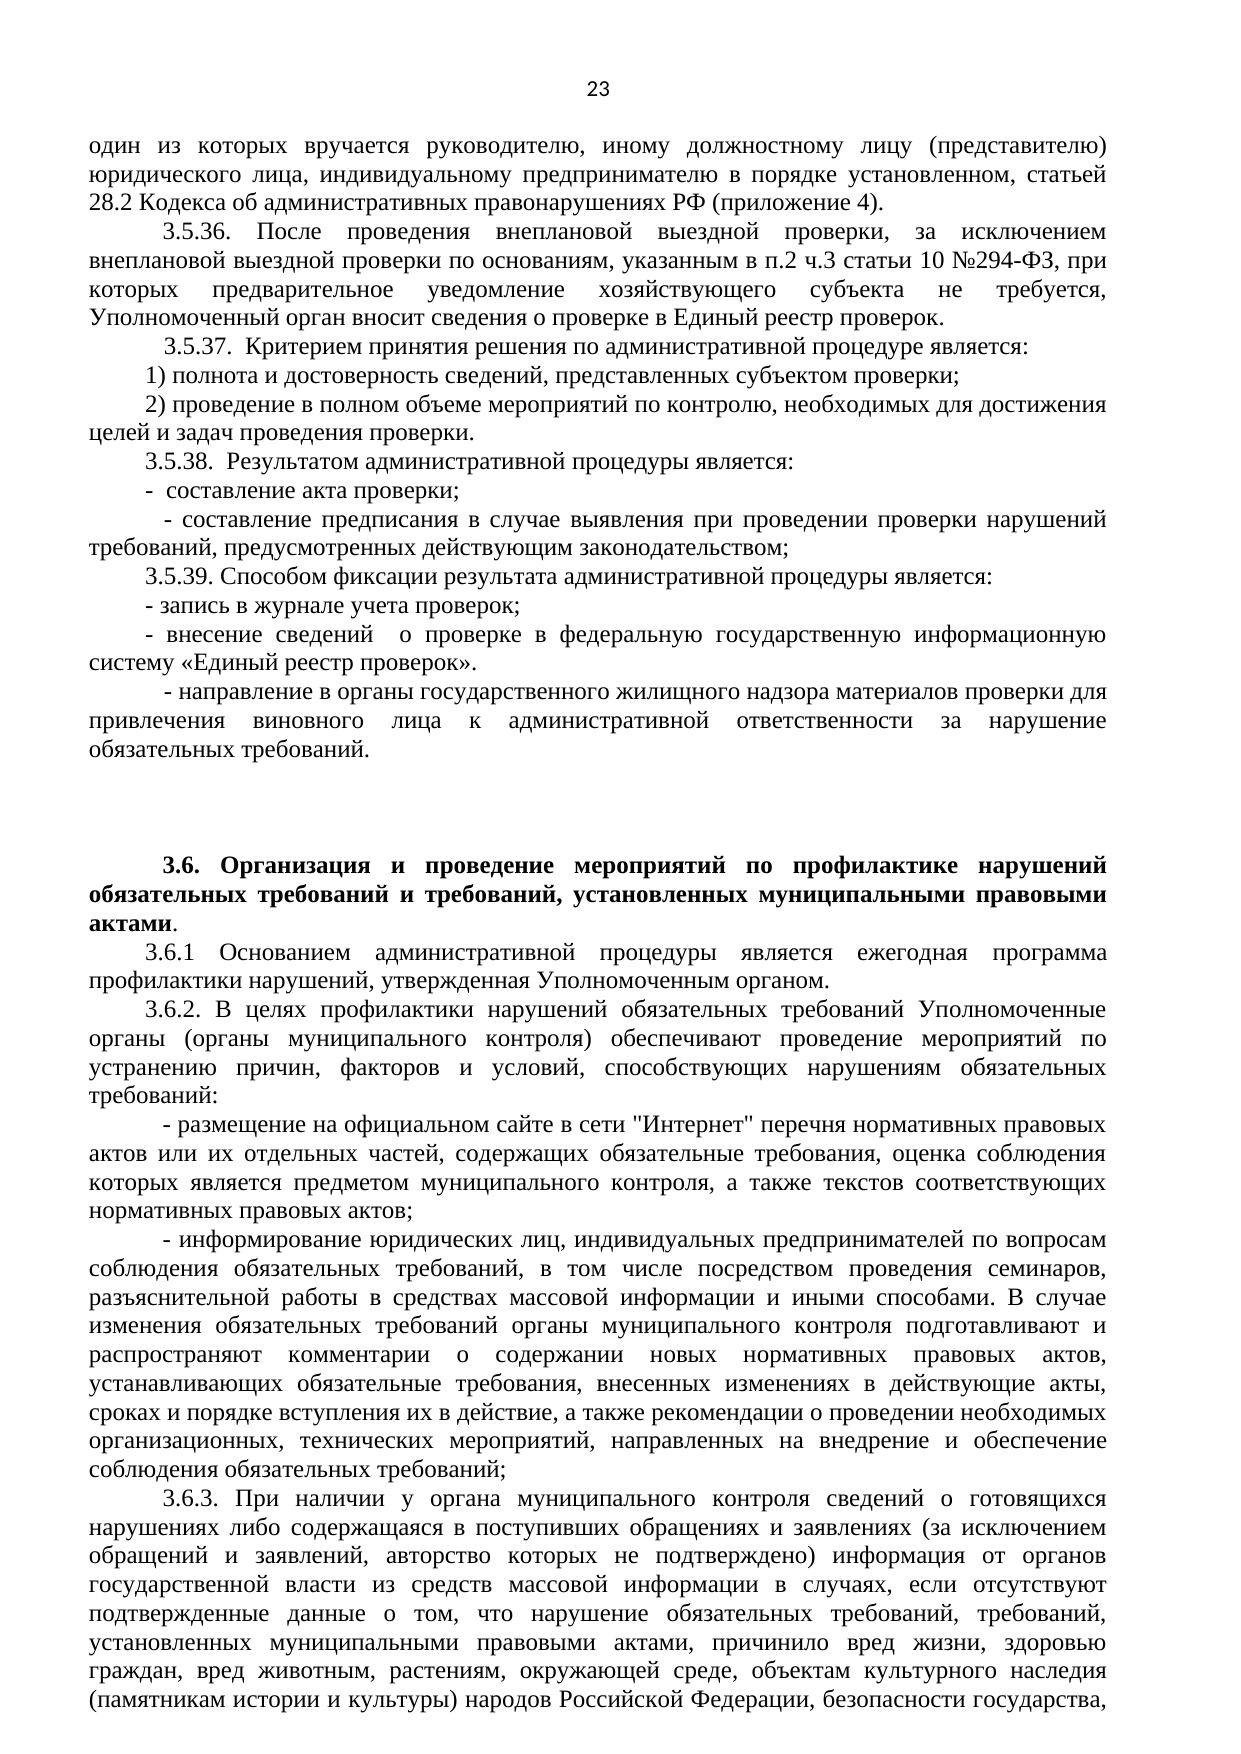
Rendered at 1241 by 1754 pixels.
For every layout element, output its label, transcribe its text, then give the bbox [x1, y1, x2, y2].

text - составление акта проверки; [89, 475, 1107, 504]
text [89, 130, 1107, 216]
text - направление в органы государственного жилищного надзора материалов проверки для привлечения виновного лица к административной ответственности за нарушение обязательных требований. [89, 676, 1107, 762]
text - запись в журнале учета проверок; [89, 590, 1107, 619]
text 2) проведение в полном объеме мероприятий по контролю, необходимых для достижения целей и задач проведения проверки. [89, 389, 1107, 446]
text - размещение на официальном сайте в сети "Интернет" перечня нормативных правовых актов или их отдельных частей, содержащих обязательные требования, оценка соблюдения которых является предметом муниципального контроля, а также текстов соответствующих нормативных правовых актов; [89, 1109, 1107, 1224]
text 3.6.2. В целях профилактики нарушений обязательных требований Уполномоченные органы (органы муниципального контроля) обеспечивают проведение мероприятий по устранению причин, факторов и условий, способствующих нарушениям обязательных требований: [89, 994, 1107, 1109]
text - информирование юридических лиц, индивидуальных предпринимателей по вопросам соблюдения обязательных требований, в том числе посредством проведения семинаров, разъяснительной работы в средствах массовой информации и иными способами. В случае изменения обязательных требований органы муниципального контроля подготавливают и распространяют комментарии о содержании новых нормативных правовых актов, устанавливающих обязательные требования, внесенных изменениях в действующие акты, сроках и порядке вступления их в действие, а также рекомендации о проведении необходимых организационных, технических мероприятий, направленных на внедрение и обеспечение соблюдения обязательных требований; [89, 1224, 1107, 1483]
text 3.6. Организация и проведение мероприятий по профилактике нарушений обязательных требований и требований, установленных муниципальными правовыми актами. [89, 850, 1107, 937]
text 3.5.36. После проведения внеплановой выездной проверки, за исключением внеплановой выездной проверки по основаниям, указанным в п.2 ч.3 статьи 10 №294-ФЗ, при которых предварительное уведомление хозяйствующего субъекта не требуется, Уполномоченный орган вносит сведения о проверке в Единый реестр проверок. [89, 216, 1107, 331]
text - составление предписания в случае выявления при проведении проверки нарушений требований, предусмотренных действующим законодательством; [89, 504, 1107, 561]
text 3.5.38. Результатом административной процедуры является: [89, 446, 1107, 475]
text - внесение сведений о проверке в федеральную государственную информационную систему «Единый реестр проверок». [89, 619, 1107, 676]
text 3.5.39. Способом фиксации результата административной процедуры является: [89, 561, 1107, 590]
text 3.6.1 Основанием административной процедуры является ежегодная программа профилактики нарушений, утвержденная Уполномоченным органом. [89, 937, 1107, 994]
text 1) полнота и достоверность сведений, представленных субъектом проверки; [89, 360, 1107, 389]
text 3.5.37. Критерием принятия решения по административной процедуре является: [89, 331, 1107, 360]
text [89, 1483, 1107, 1713]
